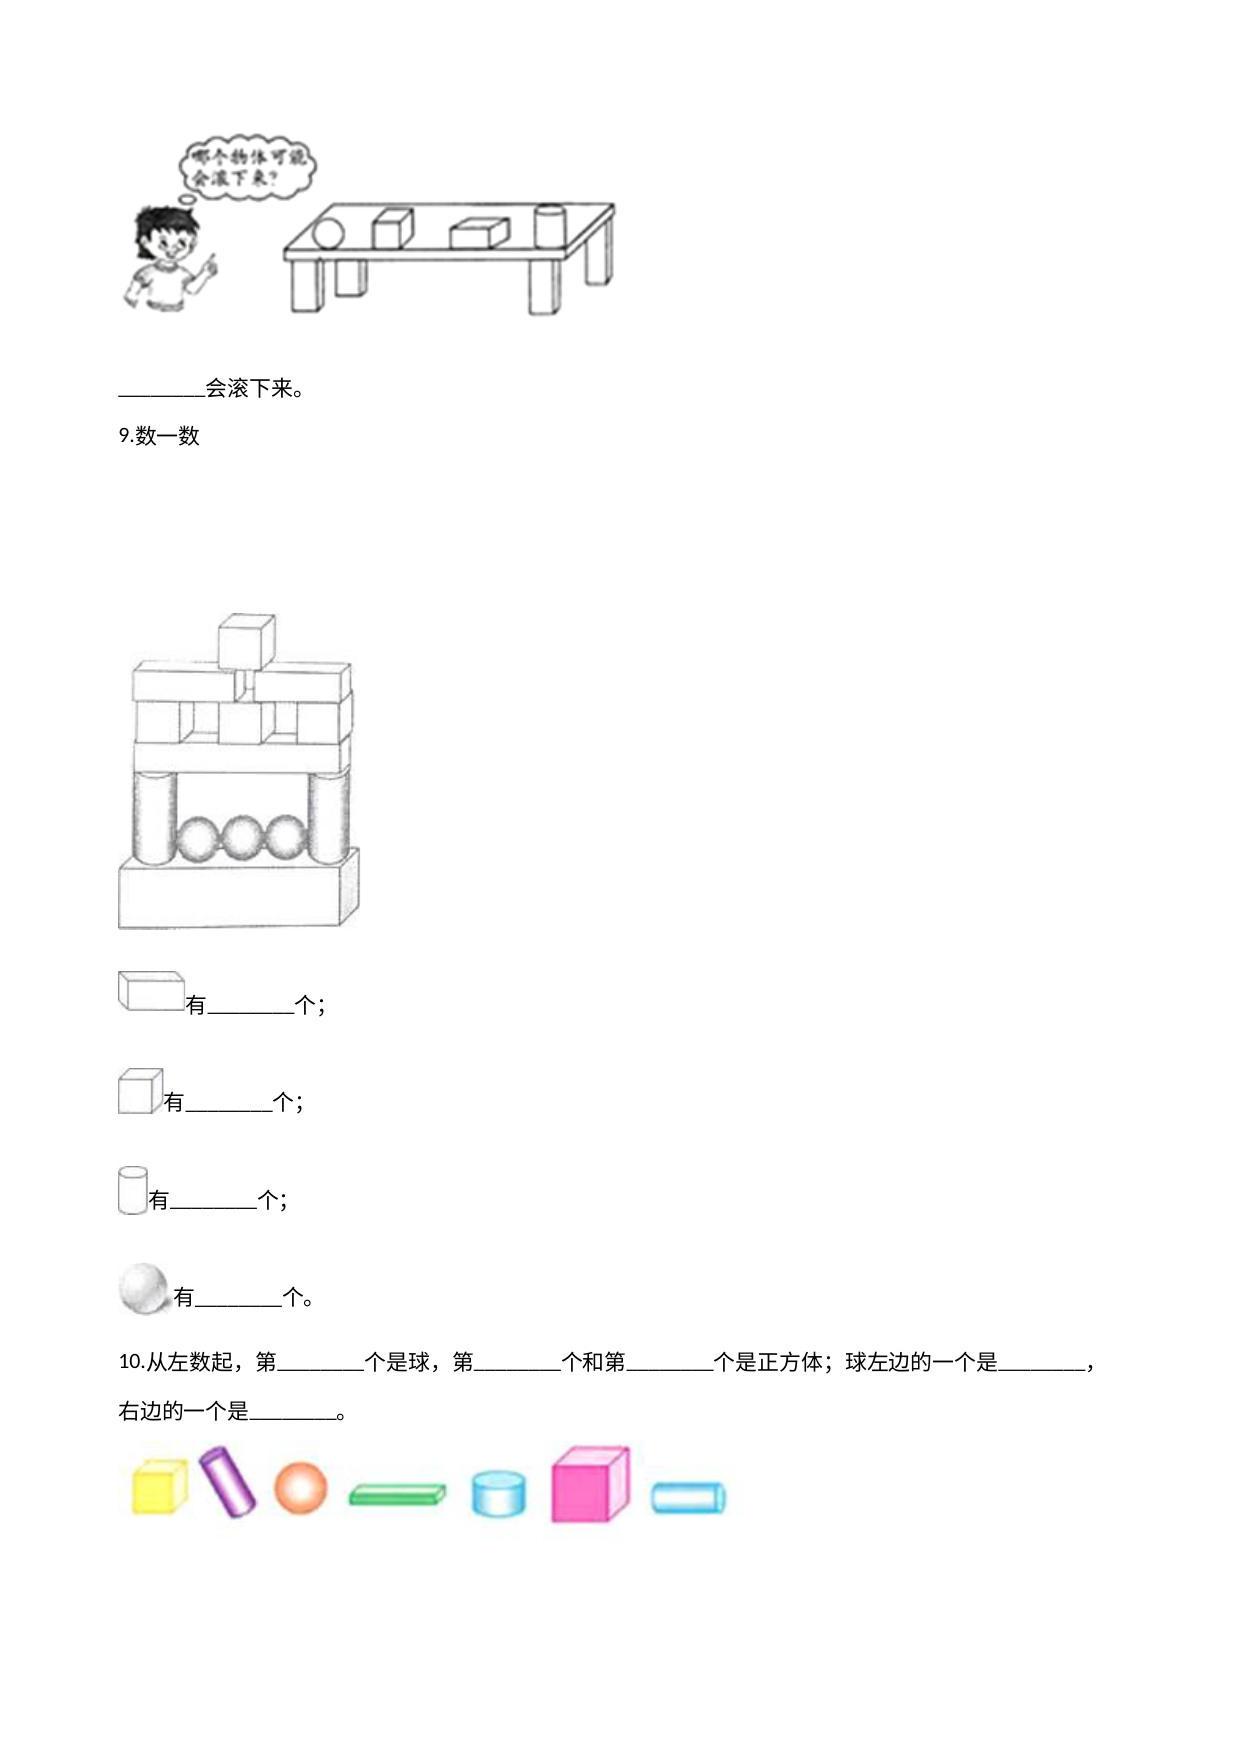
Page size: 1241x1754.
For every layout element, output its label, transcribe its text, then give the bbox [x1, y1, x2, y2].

text ________会滚下来。 [118, 370, 1122, 403]
picture [118, 129, 631, 325]
picture [118, 613, 361, 930]
text 10.从左数起，第________个是球，第________个和第________个是正方体；球左边的一个是________，右边的一个是________。 [118, 1344, 1122, 1426]
picture [118, 1441, 759, 1540]
picture [118, 1068, 164, 1114]
text 9.数一数 有________个； 有________个； 有________个； 有________个。 [118, 419, 1122, 1329]
picture [118, 1263, 173, 1316]
picture [118, 971, 186, 1011]
picture [118, 1166, 148, 1215]
